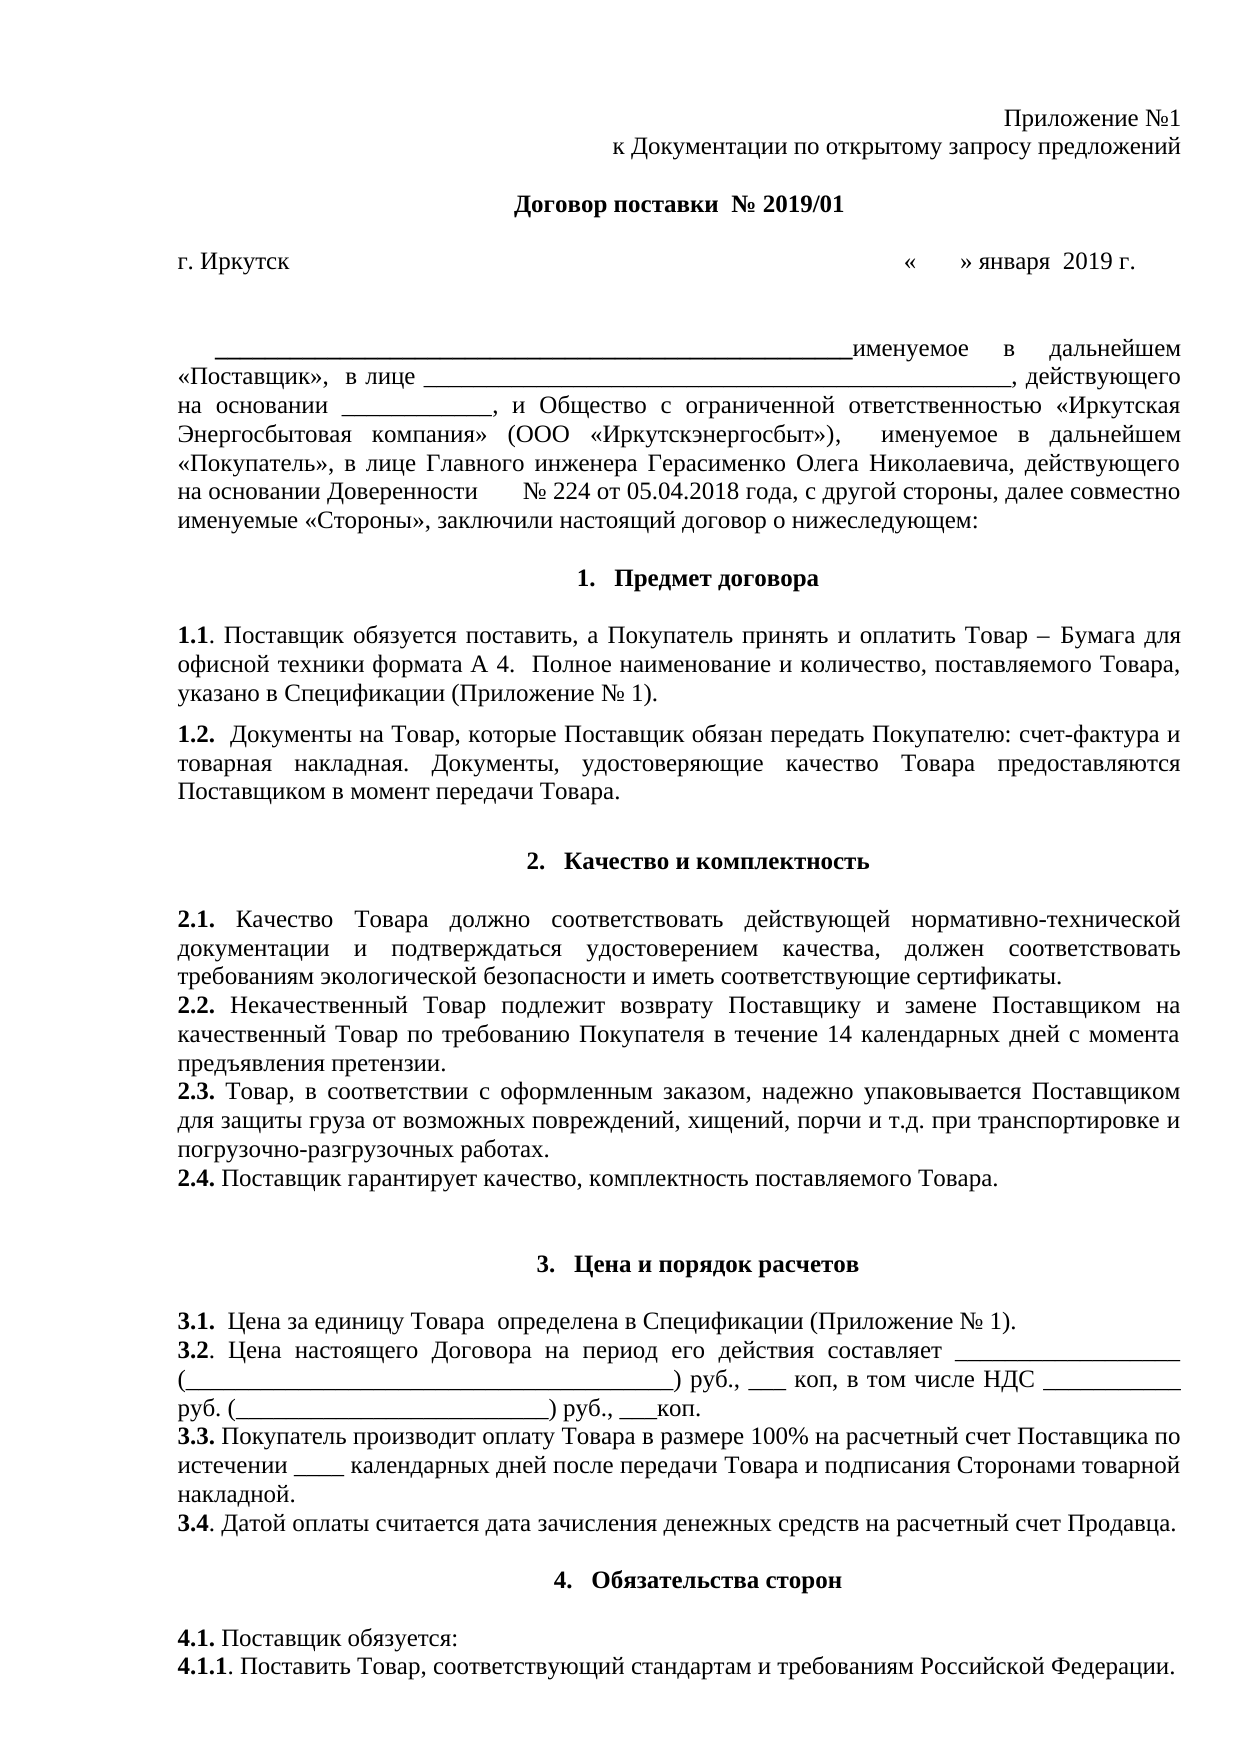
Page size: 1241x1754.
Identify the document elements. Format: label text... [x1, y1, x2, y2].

text 3.3. Покупатель производит оплату Товара в размере 100% на расчетный счет Поставщика по истечении ____ календарных дней после передачи Товара и подписания Сторонами товарной накладной. [177, 1421, 1181, 1508]
text 2.3. Товар, в соответствии с оформленным заказом, надежно упаковывается Поставщиком для защиты груза от возможных повреждений, хищений, порчи и т.д. при транспортировке и погрузочно-разгрузочных работах. [177, 1076, 1181, 1163]
text 2.2. Некачественный Товар подлежит возврату Поставщику и замене Поставщиком на качественный Товар по требованию Покупателя в течение 14 календарных дней с момента предъявления претензии. [177, 990, 1181, 1076]
text 4.1.1. Поставить Товар, соответствующий стандартам и требованиям Российской Федерации. [177, 1651, 1181, 1680]
list Обязательства сторон [215, 1565, 1181, 1594]
text к Документации по открытому запросу предложений [177, 131, 1181, 160]
text ___________________________________________________именуемое в дальнейшем «Поставщик», в лице _______________________________________________, действующего на основании ____________, и Общество с ограниченной ответственностью «Иркутская Энергосбытовая компания» (ООО «Иркутскэнергосбыт»), именуемое в дальнейшем «Покупатель», в лице Главного инженера Герасименко Олега Николаевича, действующего на основании Доверенности № 224 от 05.04.2018 года, с другой стороны, далее совместно именуемые «Стороны», заключили настоящий договор о нижеследующем: [177, 333, 1181, 534]
list Цена и порядок расчетов [215, 1249, 1181, 1278]
text 3.4. Датой оплаты считается дата зачисления денежных средств на расчетный счет Продавца. [177, 1508, 1181, 1536]
text 2.1. Качество Товара должно соответствовать действующей нормативно-технической документации и подтверждаться удостоверением качества, должен соответствовать требованиям экологической безопасности и иметь соответствующие сертификаты. [177, 904, 1181, 990]
text Приложение №1 [177, 103, 1181, 131]
text Договор поставки № 2019/01 [177, 189, 1181, 218]
text 2.4. Поставщик гарантирует качество, комплектность поставляемого Товара. [177, 1163, 1181, 1191]
text 1.2. Документы на Товар, которые Поставщик обязан передать Покупателю: счет-фактура и товарная накладная. Документы, удостоверяющие качество Товара предоставляются Поставщиком в момент передачи Товара. [177, 719, 1181, 805]
list Предмет договора [215, 563, 1181, 620]
text 4.1. Поставщик обязуется: [177, 1623, 1181, 1651]
list Качество и комплектность [215, 846, 1181, 875]
text 1.1. Поставщик обязуется поставить, а Покупатель принять и оплатить Товар – Бумага для офисной техники формата А 4. Полное наименование и количество, поставляемого Товара, указано в Спецификации (Приложение № 1). [177, 620, 1181, 706]
text г. Иркутск « » января 2019 г. [177, 246, 1181, 275]
text 3.2. Цена настоящего Договора на период его действия составляет __________________ (_______________________________________) руб., ___ коп, в том числе НДС ___________ руб. (_________________________) руб., ___коп. [177, 1335, 1181, 1421]
text 3.1. Цена за единицу Товара определена в Спецификации (Приложение № 1). [177, 1306, 1181, 1335]
